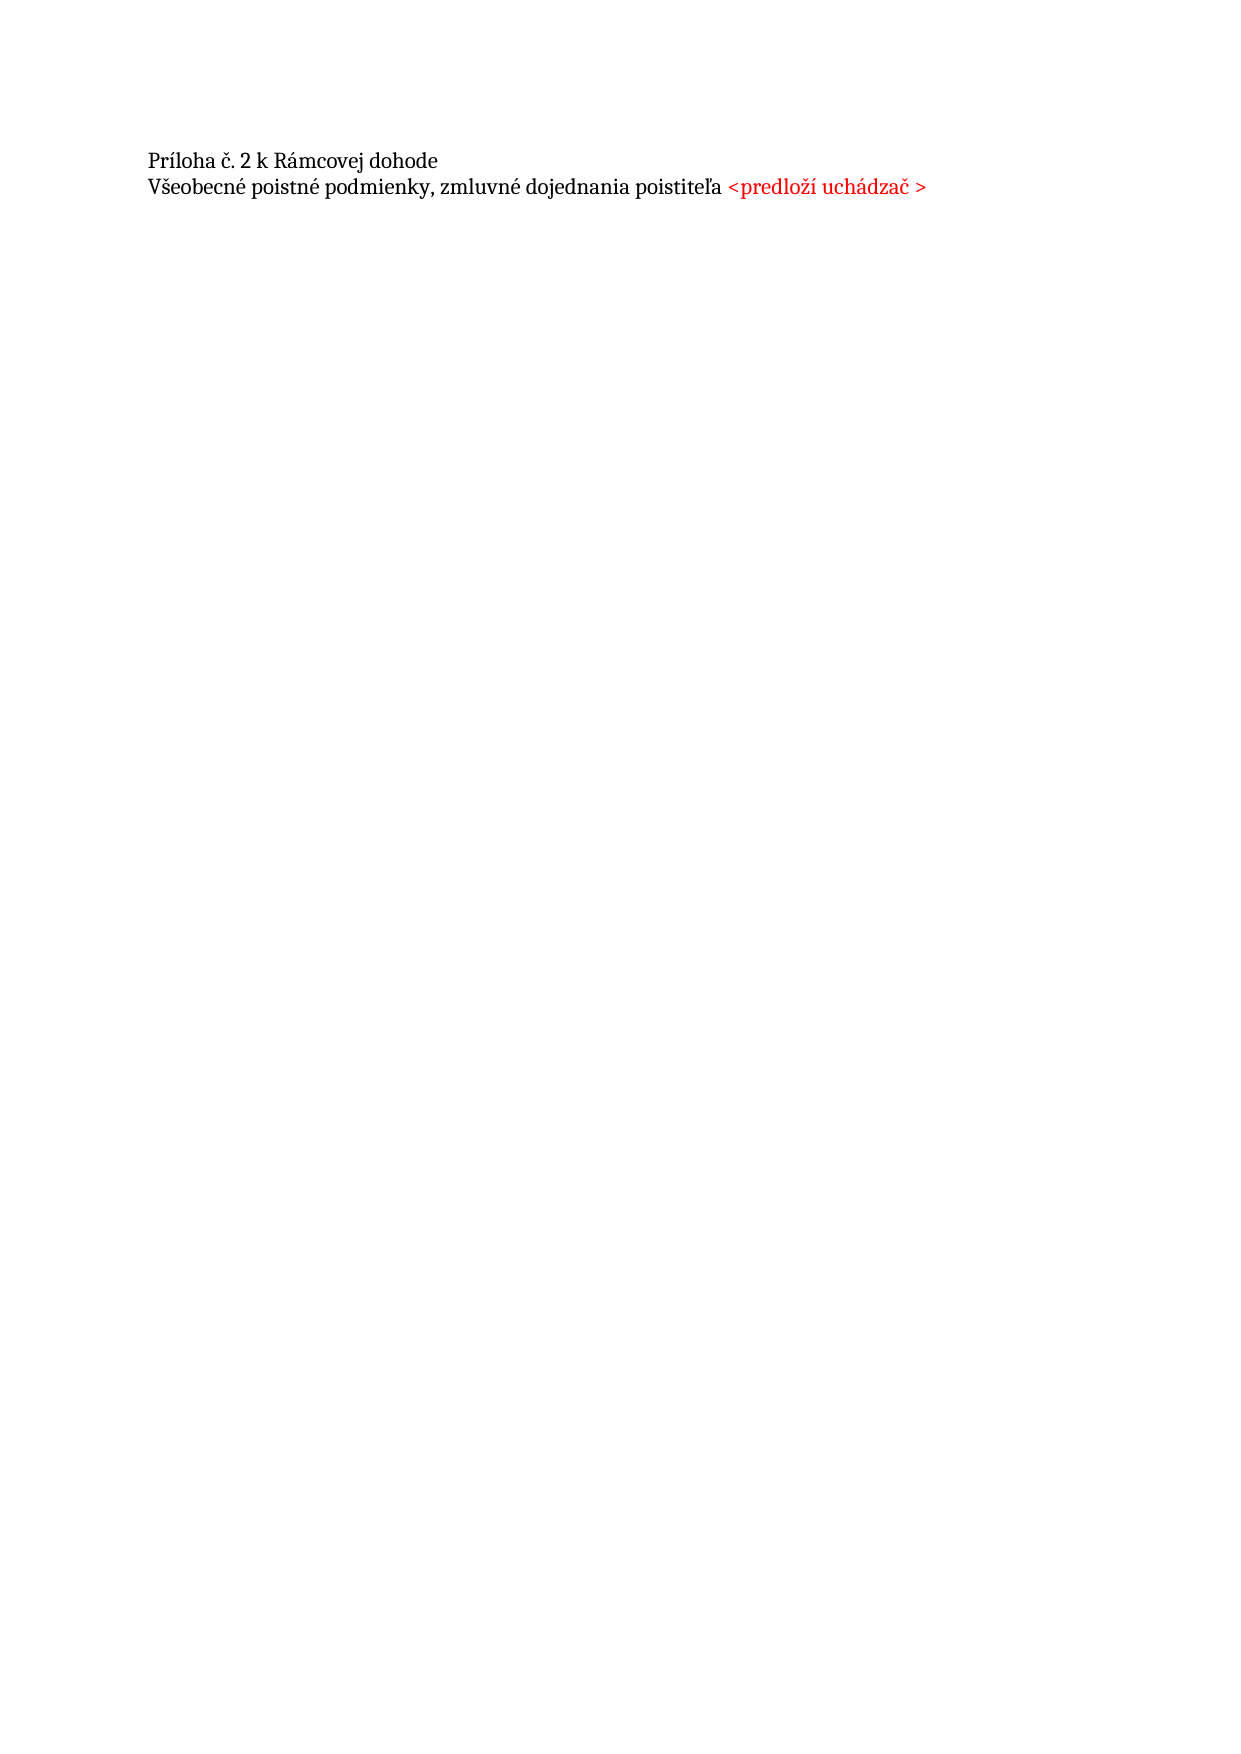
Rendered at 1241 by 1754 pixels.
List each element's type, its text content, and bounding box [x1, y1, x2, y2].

title Príloha č. 2 k Rámcovej dohode [148, 148, 1093, 174]
text Všeobecné poistné podmienky, zmluvné dojednania poistiteľa <predloží uchádzač > [148, 174, 1093, 200]
